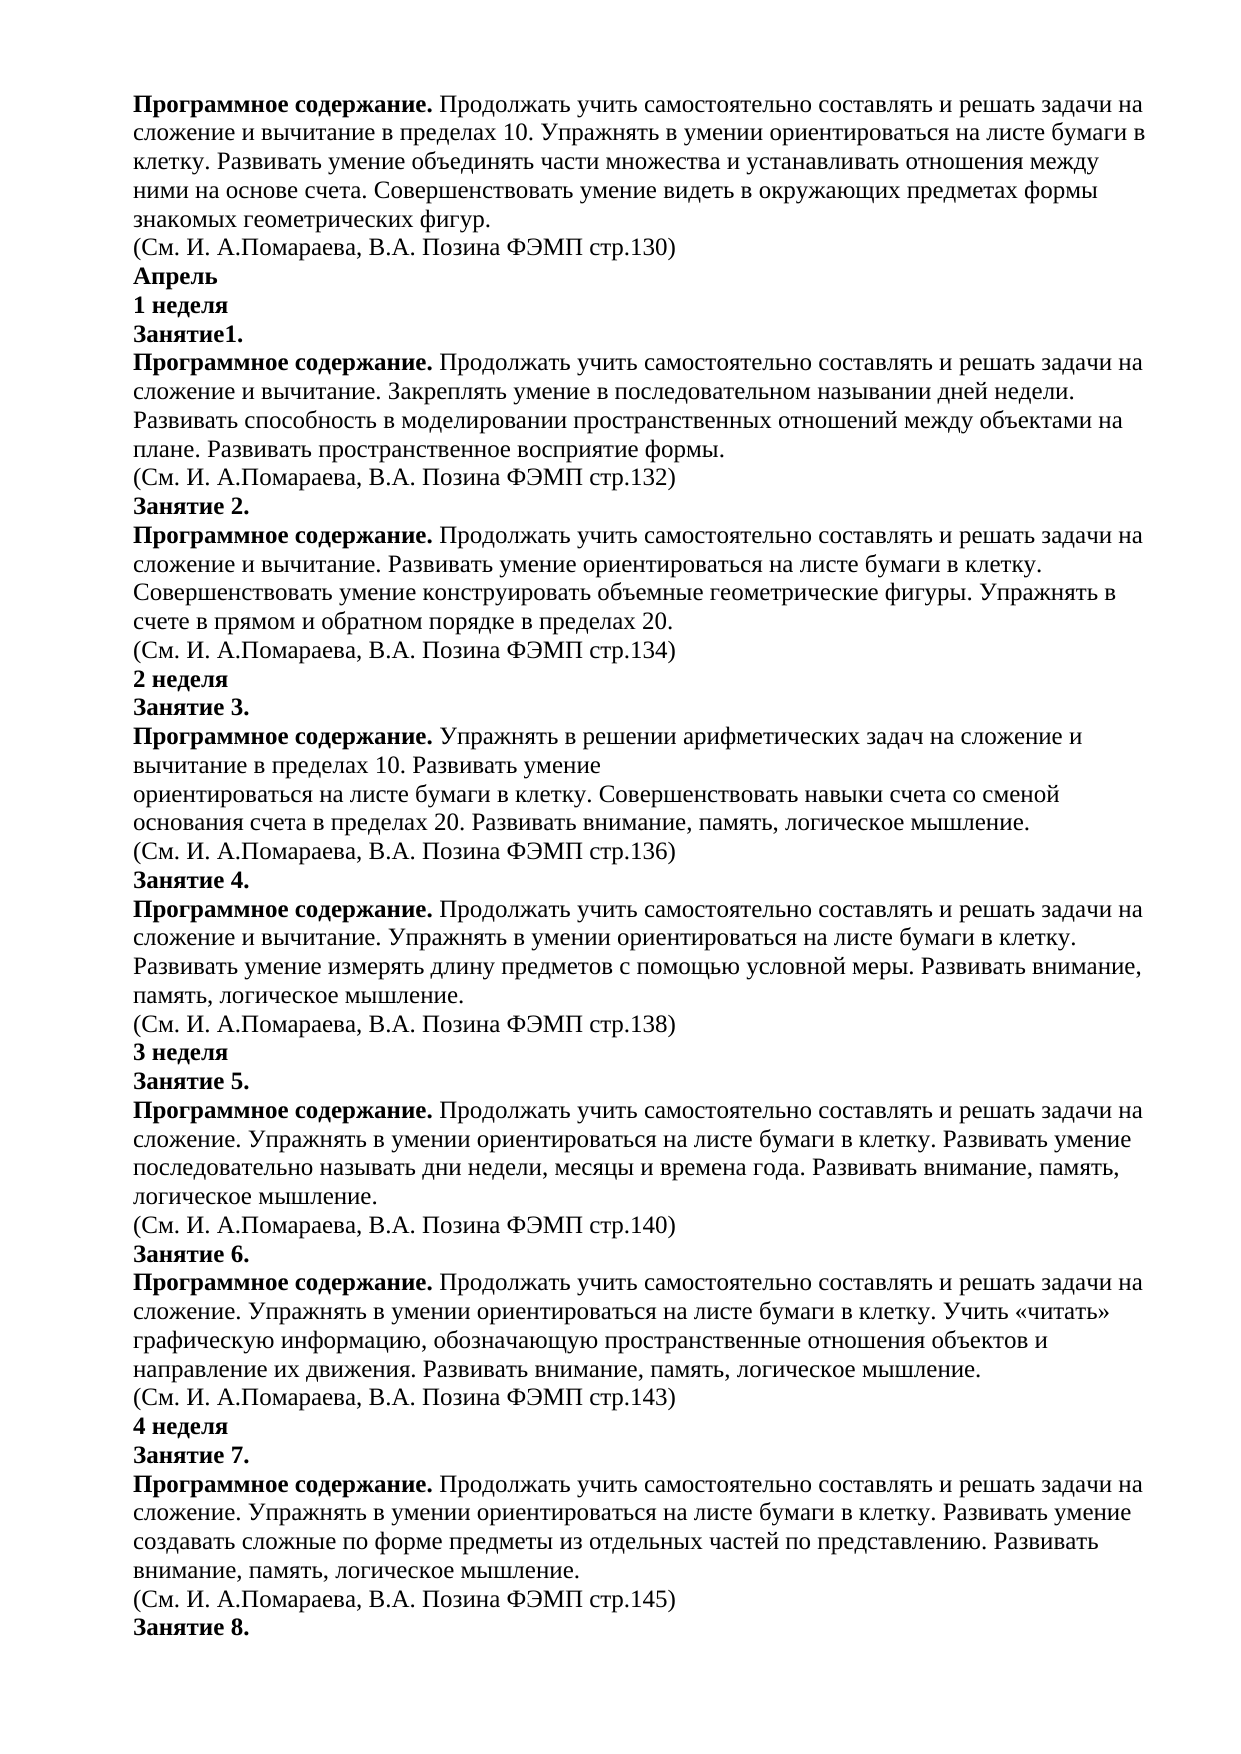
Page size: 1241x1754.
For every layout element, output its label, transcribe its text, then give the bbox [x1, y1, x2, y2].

text Занятие 4. [133, 865, 1152, 894]
text Программное содержание. Упражнять в решении арифметических задач на сложение и вычитание в пределах 10. Развивать умение [133, 721, 1152, 779]
text (См. И. А.Помараева, В.А. Позина ФЭМП стр.130) [133, 232, 1152, 261]
text (См. И. А.Помараева, В.А. Позина ФЭМП стр.140) [133, 1210, 1152, 1239]
text Программное содержание. Продолжать учить самостоятельно составлять и решать задачи на сложение и вычитание. Закреплять умение в последовательном назывании дней недели. Развивать способность в моделировании пространственных отношений между объектами на плане. Развивать пространственное восприятие формы. [133, 347, 1152, 462]
text 4 неделя [133, 1411, 1152, 1440]
text (См. И. А.Помараева, В.А. Позина ФЭМП стр.145) [133, 1584, 1152, 1612]
text (См. И. А.Помараева, В.А. Позина ФЭМП стр.138) [133, 1009, 1152, 1037]
text Занятие1. [133, 319, 1152, 347]
text Занятие 6. [133, 1239, 1152, 1267]
text (См. И. А.Помараева, В.А. Позина ФЭМП стр.143) [133, 1382, 1152, 1411]
text Апрель [133, 261, 1152, 290]
text Программное содержание. Продолжать учить самостоятельно составлять и решать задачи на сложение. Упражнять в умении ориентироваться на листе бумаги в клетку. Учить «читать» графическую информацию, обозначающую пространственные отношения объектов и направление их движения. Развивать внимание, память, логическое мышление. [133, 1267, 1152, 1382]
text Программное содержание. Продолжать учить самостоятельно составлять и решать задачи на сложение. Упражнять в умении ориентироваться на листе бумаги в клетку. Развивать умение создавать сложные по форме предметы из отдельных частей по представлению. Развивать внимание, память, логическое мышление. [133, 1469, 1152, 1584]
text Программное содержание. Продолжать учить самостоятельно составлять и решать задачи на сложение. Упражнять в умении ориентироваться на листе бумаги в клетку. Развивать умение последовательно называть дни недели, месяцы и времена года. Развивать внимание, память, логическое мышление. [133, 1095, 1152, 1210]
text Программное содержание. Продолжать учить самостоятельно составлять и решать задачи на сложение и вычитание. Развивать умение ориентироваться на листе бумаги в клетку. Совершенствовать умение конструировать объемные геометрические фигуры. Упражнять в счете в прямом и обратном порядке в пределах 20. [133, 520, 1152, 635]
text Программное содержание. Продолжать учить самостоятельно составлять и решать задачи на сложение и вычитание. Упражнять в умении ориентироваться на листе бумаги в клетку. Развивать умение измерять длину предметов с помощью условной меры. Развивать внимание, память, логическое мышление. [133, 894, 1152, 1009]
text Занятие 3. [133, 692, 1152, 721]
text ориентироваться на листе бумаги в клетку. Совершенствовать навыки счета со сменой основания счета в пределах 20. Развивать внимание, память, логическое мышление. [133, 779, 1152, 836]
text 3 неделя [133, 1037, 1152, 1066]
text Занятие 8. [133, 1612, 1152, 1641]
text (См. И. А.Помараева, В.А. Позина ФЭМП стр.134) [133, 635, 1152, 664]
text (См. И. А.Помараева, В.А. Позина ФЭМП стр.132) [133, 462, 1152, 491]
text (См. И. А.Помараева, В.А. Позина ФЭМП стр.136) [133, 836, 1152, 865]
text Программное содержание. Продолжать учить самостоятельно составлять и решать задачи на сложение и вычитание в пределах 10. Упражнять в умении ориентироваться на листе бумаги в клетку. Развивать умение объединять части множества и устанавливать отношения между ними на основе счета. Совершенствовать умение видеть в окружающих предметах формы знакомых геометрических фигур. [133, 89, 1152, 232]
text 2 неделя [133, 664, 1152, 692]
text Занятие 5. [133, 1066, 1152, 1095]
text Занятие 2. [133, 491, 1152, 520]
text Занятие 7. [133, 1440, 1152, 1469]
text 1 неделя [133, 290, 1152, 319]
